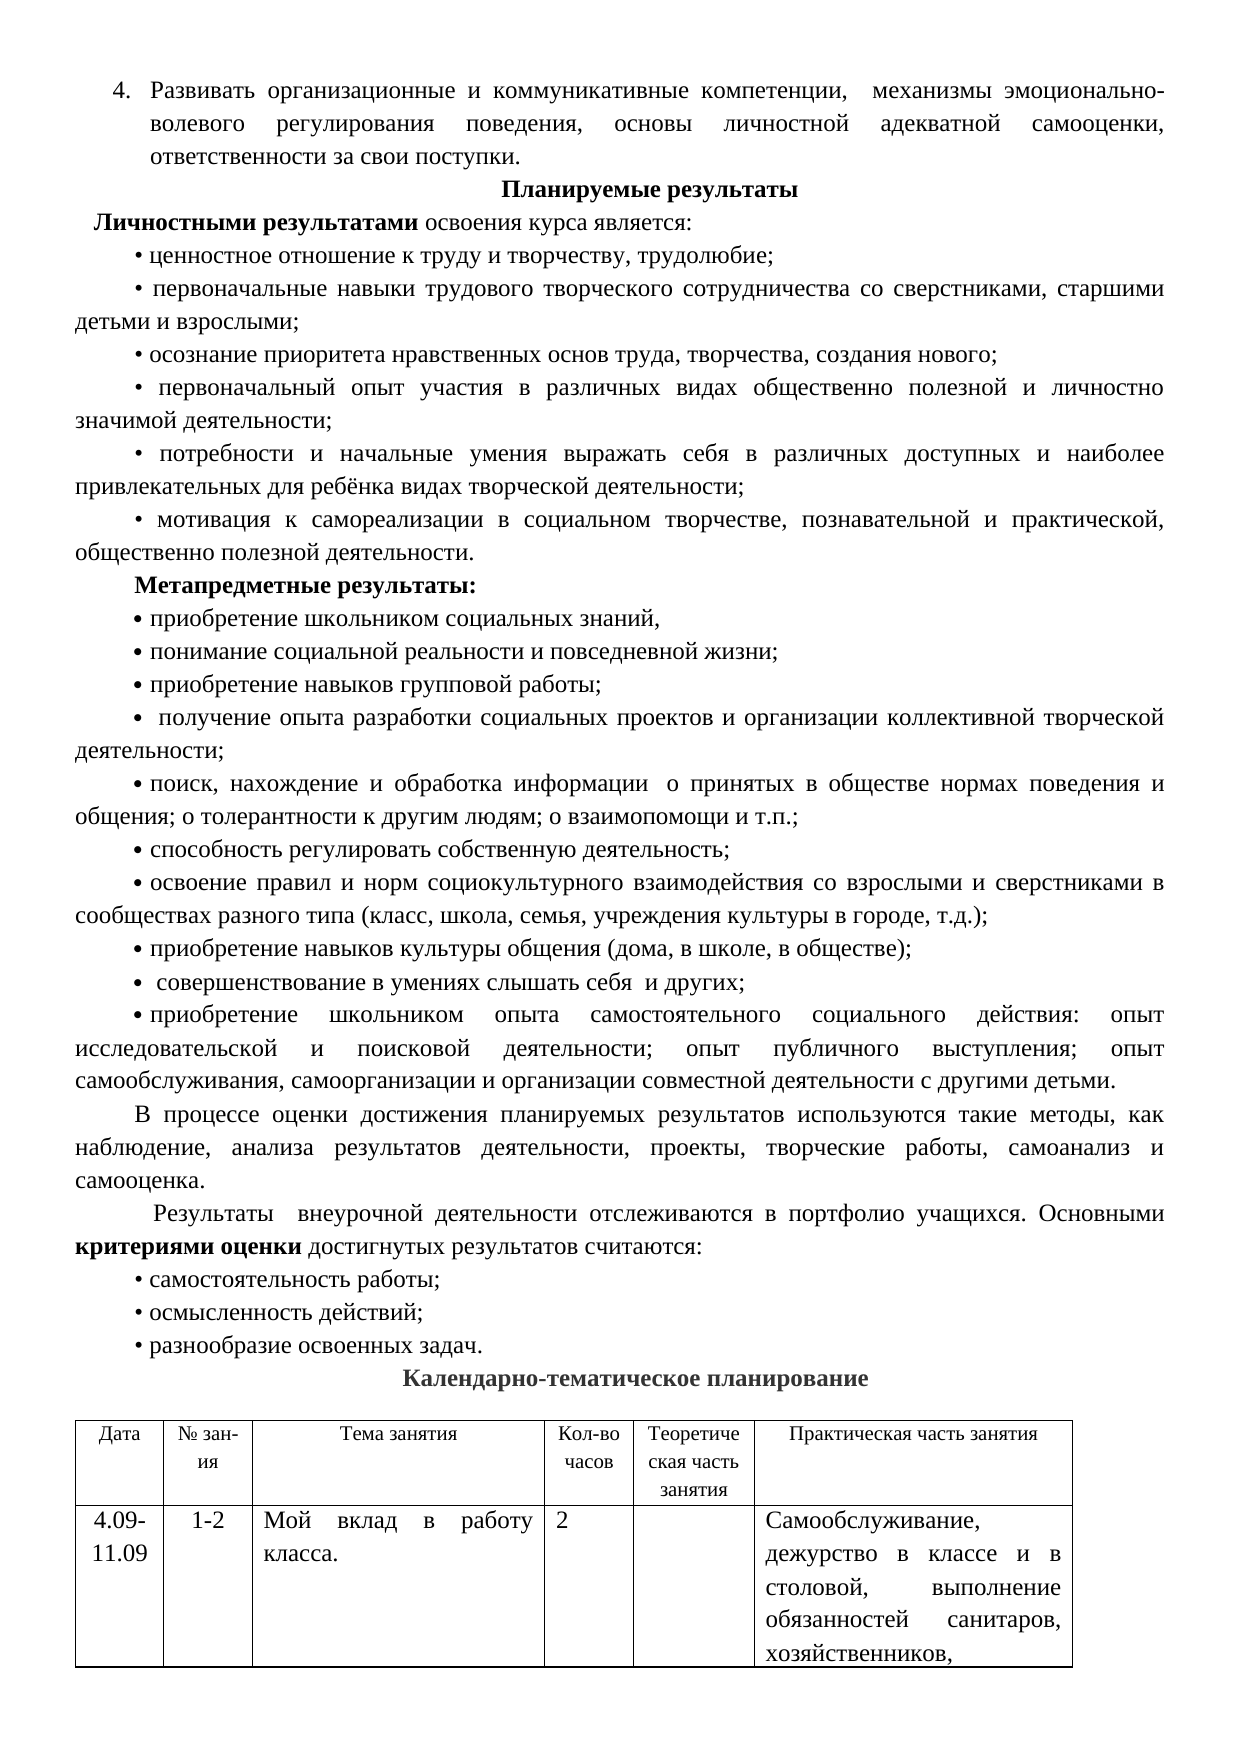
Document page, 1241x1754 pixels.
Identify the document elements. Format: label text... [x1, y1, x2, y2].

text • осмысленность действий; [75, 1297, 1165, 1326]
text Личностными результатами освоения курса является: [75, 207, 1165, 236]
table_cell [634, 1506, 754, 1666]
table_cell 4.09-11.09 [76, 1506, 163, 1666]
list Развивать организационные и коммуникативные компетенции, механизмы эмоционально-волевого регулирования поведения, основы личностной адекватной самооценки, ответственности за свои поступки. [112, 75, 1165, 170]
text Метапредметные результаты: [75, 570, 1165, 599]
list освоение правил и норм социокультурного взаимодействия со взрослыми и сверстниками в сообществах разного типа (класс, школа, семья, учреждения культуры в городе, т.д.); [75, 867, 1165, 929]
text • первоначальные навыки трудового творческого сотрудничества со сверстниками, старшими детьми и взрослыми; [75, 273, 1165, 335]
table_header Дата [76, 1421, 163, 1504]
list совершенствование в умениях слышать себя и других; [75, 967, 1165, 995]
list приобретение навыков культуры общения (дома, в школе, в обществе); [75, 933, 1165, 962]
text • осознание приоритета нравственных основ труда, творчества, создания нового; [75, 339, 1165, 368]
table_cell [755, 1506, 1072, 1666]
list приобретение школьником опыта самостоятельного социального действия: опыт исследовательской и поисковой деятельности; опыт публичного выступления; опыт самообслуживания, самоорганизации и организации совместной деятельности с другими детьми. [75, 999, 1165, 1094]
text • самостоятельность работы; [75, 1264, 1165, 1292]
text Планируемые результаты [75, 174, 1165, 203]
text Календарно-тематическое планирование [75, 1363, 1165, 1392]
table_header Теоретическая часть занятия [634, 1421, 754, 1504]
table_cell 2 [545, 1506, 633, 1666]
text • разнообразие освоенных задач. [75, 1330, 1165, 1358]
list поиск, нахождение и обработка информации о принятых в обществе нормах поведения и общения; о толерантности к другим людям; о взаимопомощи и т.п.; [75, 768, 1165, 830]
text • потребности и начальные умения выражать себя в различных доступных и наиболее привлекательных для ребёнка видах творческой деятельности; [75, 438, 1165, 500]
text • ценностное отношение к труду и творчеству, трудолюбие; [75, 240, 1165, 269]
text • мотивация к самореализации в социальном творчестве, познавательной и практической, общественно полезной деятельности. [75, 504, 1165, 566]
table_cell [253, 1506, 544, 1666]
list понимание социальной реальности и повседневной жизни; [75, 636, 1165, 665]
text • первоначальный опыт участия в различных видах общественно полезной и личностно значимой деятельности; [75, 372, 1165, 434]
table_header Тема занятия [253, 1421, 544, 1504]
text Результаты внеурочной деятельности отслеживаются в портфолио учащихся. Основными критериями оценки достигнутых результатов считаются: [75, 1198, 1165, 1259]
list приобретение школьником социальных знаний, [75, 603, 1165, 632]
list получение опыта разработки социальных проектов и организации коллективной творческой деятельности; [75, 702, 1165, 764]
list приобретение навыков групповой работы; [75, 669, 1165, 698]
table_header № зан-ия [164, 1421, 252, 1504]
table_cell 1-2 [164, 1506, 252, 1666]
table_header Кол-во часов [545, 1421, 633, 1504]
list способность регулировать собственную деятельность; [75, 834, 1165, 863]
table_header Практическая часть занятия [755, 1421, 1072, 1504]
text В процессе оценки достижения планируемых результатов используются такие методы, как наблюдение, анализа результатов деятельности, проекты, творческие работы, самоанализ и самооценка. [75, 1099, 1165, 1193]
